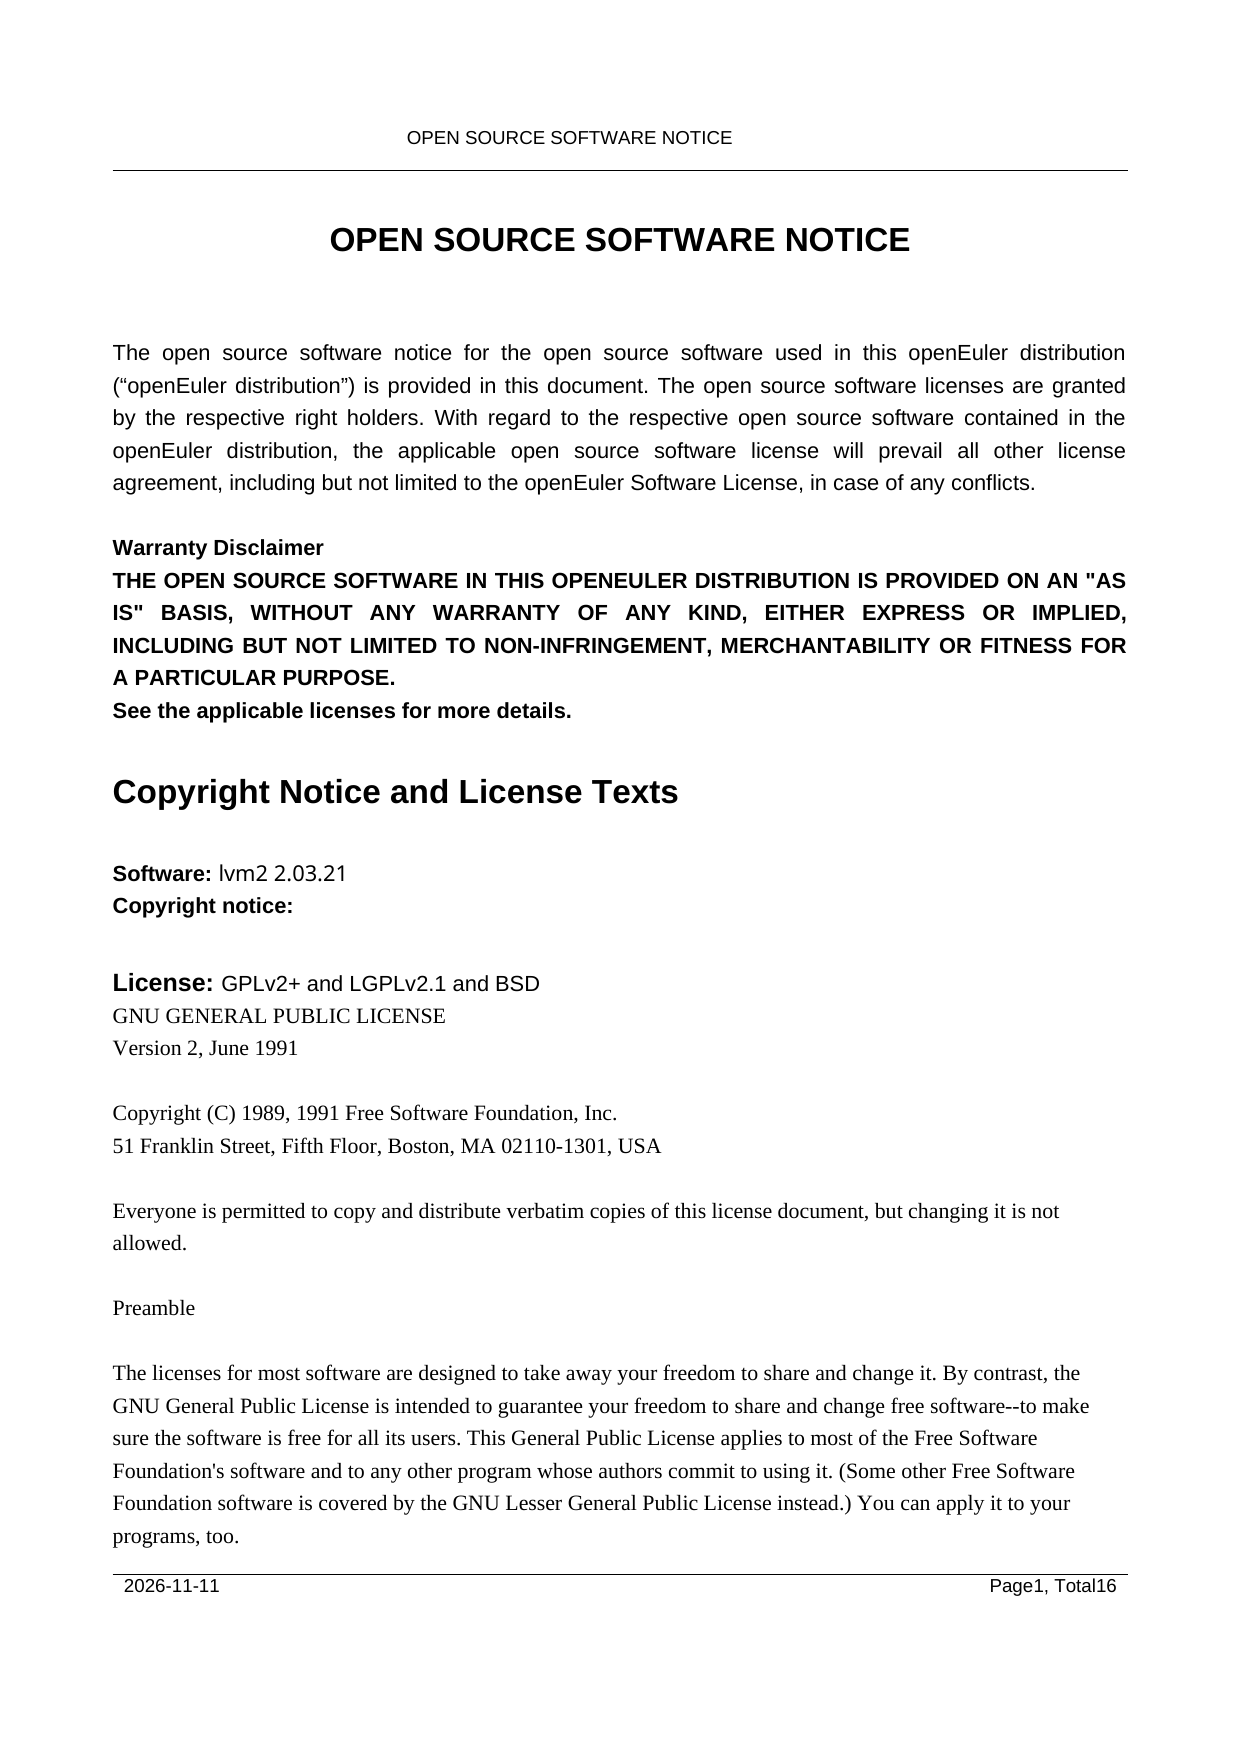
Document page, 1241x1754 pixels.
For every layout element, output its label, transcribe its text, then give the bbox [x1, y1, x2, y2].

text License: GPLv2+ and LGPLv2.1 and BSD [112, 966, 1128, 999]
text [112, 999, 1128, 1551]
text Warranty Disclaimer [112, 531, 1128, 564]
text THE OPEN SOURCE SOFTWARE IN THIS OPENEULER DISTRIBUTION IS PROVIDED ON AN "AS IS" BASIS, WITHOUT ANY WARRANTY OF ANY KIND, EITHER EXPRESS OR IMPLIED, INCLUDING BUT NOT LIMITED TO NON-INFRINGEMENT, MERCHANTABILITY OR FITNESS FOR A PARTICULAR PURPOSE. See the applicable licenses for more details. [112, 564, 1128, 726]
text The open source software notice for the open source software used in this openEuler distribution (“openEuler distribution”) is provided in this document. The open source software licenses are granted by the respective right holders. With regard to the respective open source software contained in the openEuler distribution, the applicable open source software license will prevail all other license agreement, including but not limited to the openEuler Software License, in case of any conflicts. [112, 336, 1128, 499]
text Copyright notice: [112, 889, 1128, 921]
text Copyright Notice and License Texts [112, 759, 1128, 824]
text OPEN SOURCE SOFTWARE NOTICE [112, 206, 1128, 271]
title Software: lvm2 2.03.21 [112, 856, 1128, 889]
